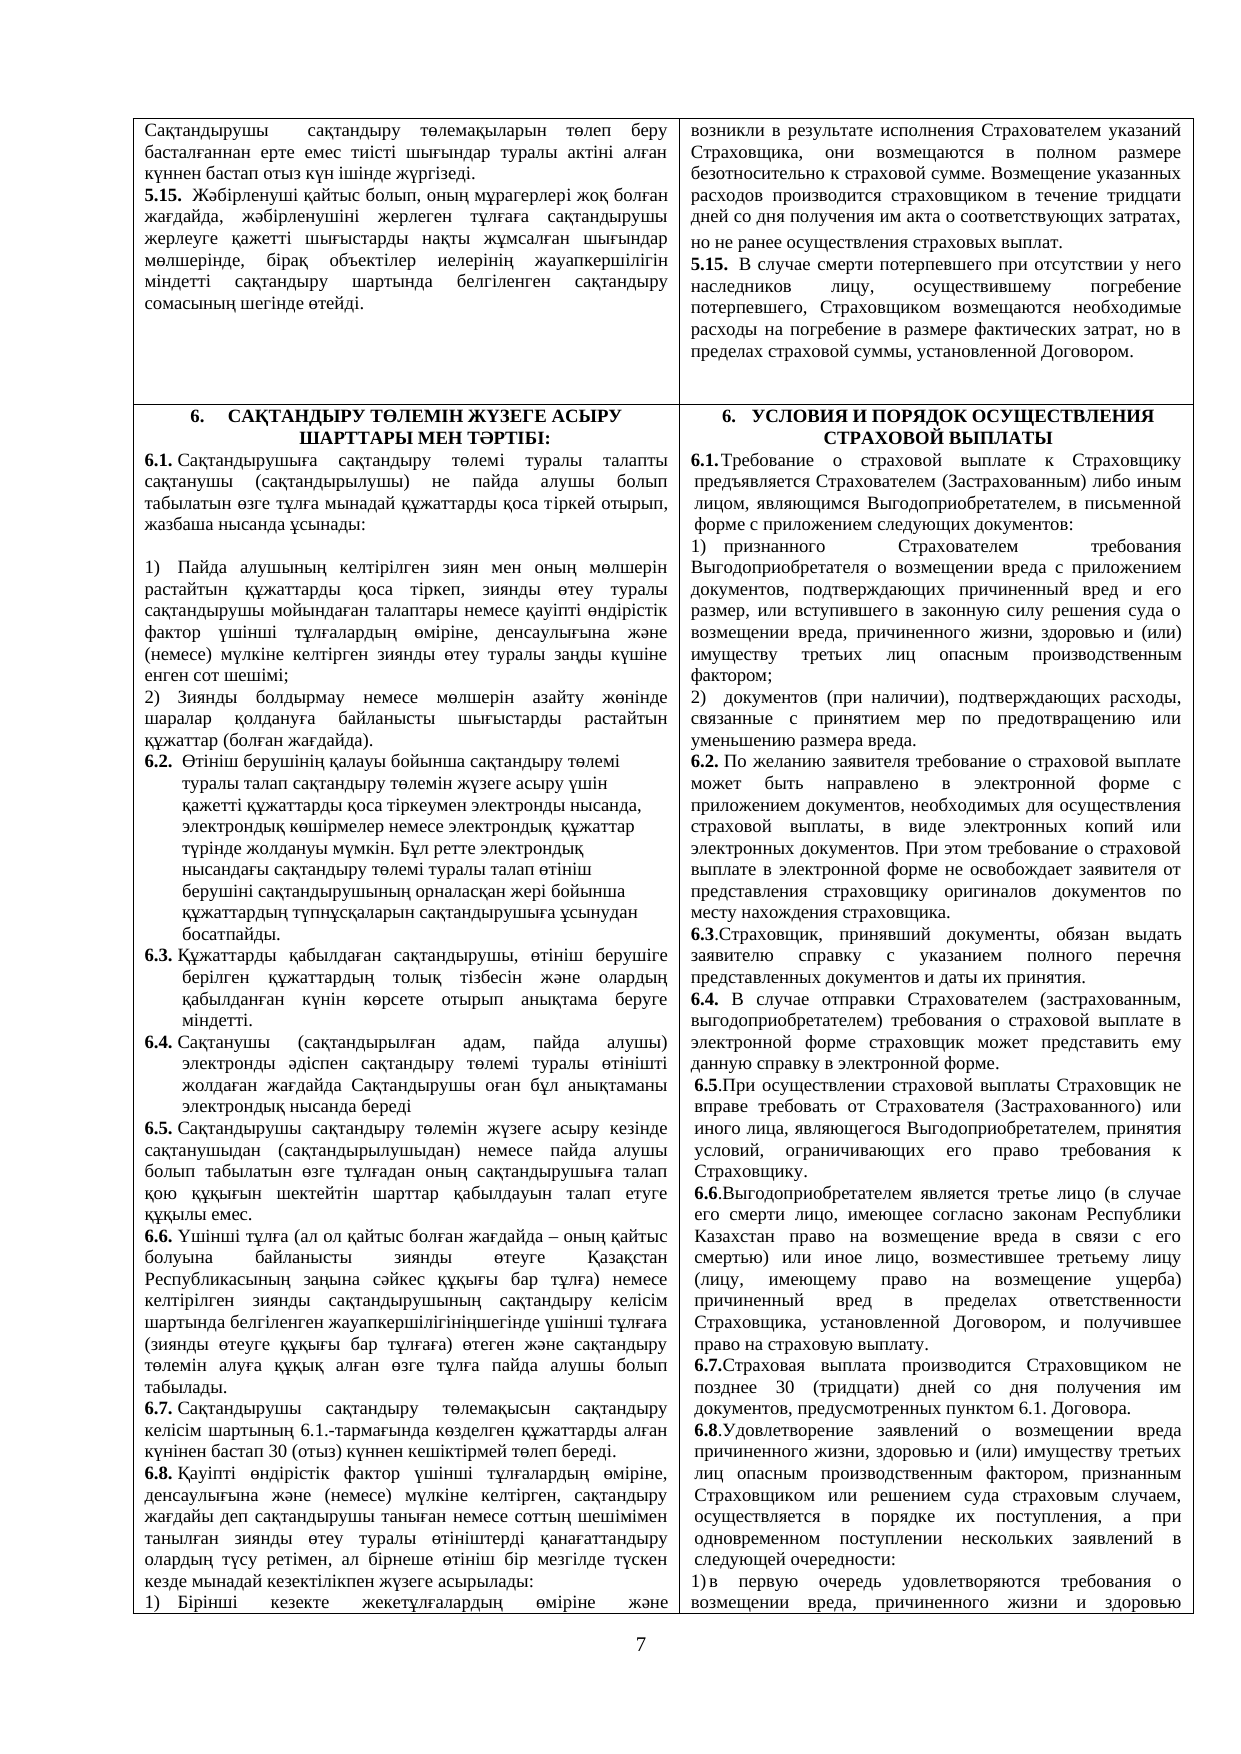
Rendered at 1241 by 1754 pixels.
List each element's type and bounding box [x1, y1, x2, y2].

table_cell [680, 119, 1193, 404]
table_cell [134, 119, 679, 404]
table_cell [134, 405, 679, 1613]
table_cell [680, 405, 1193, 1613]
